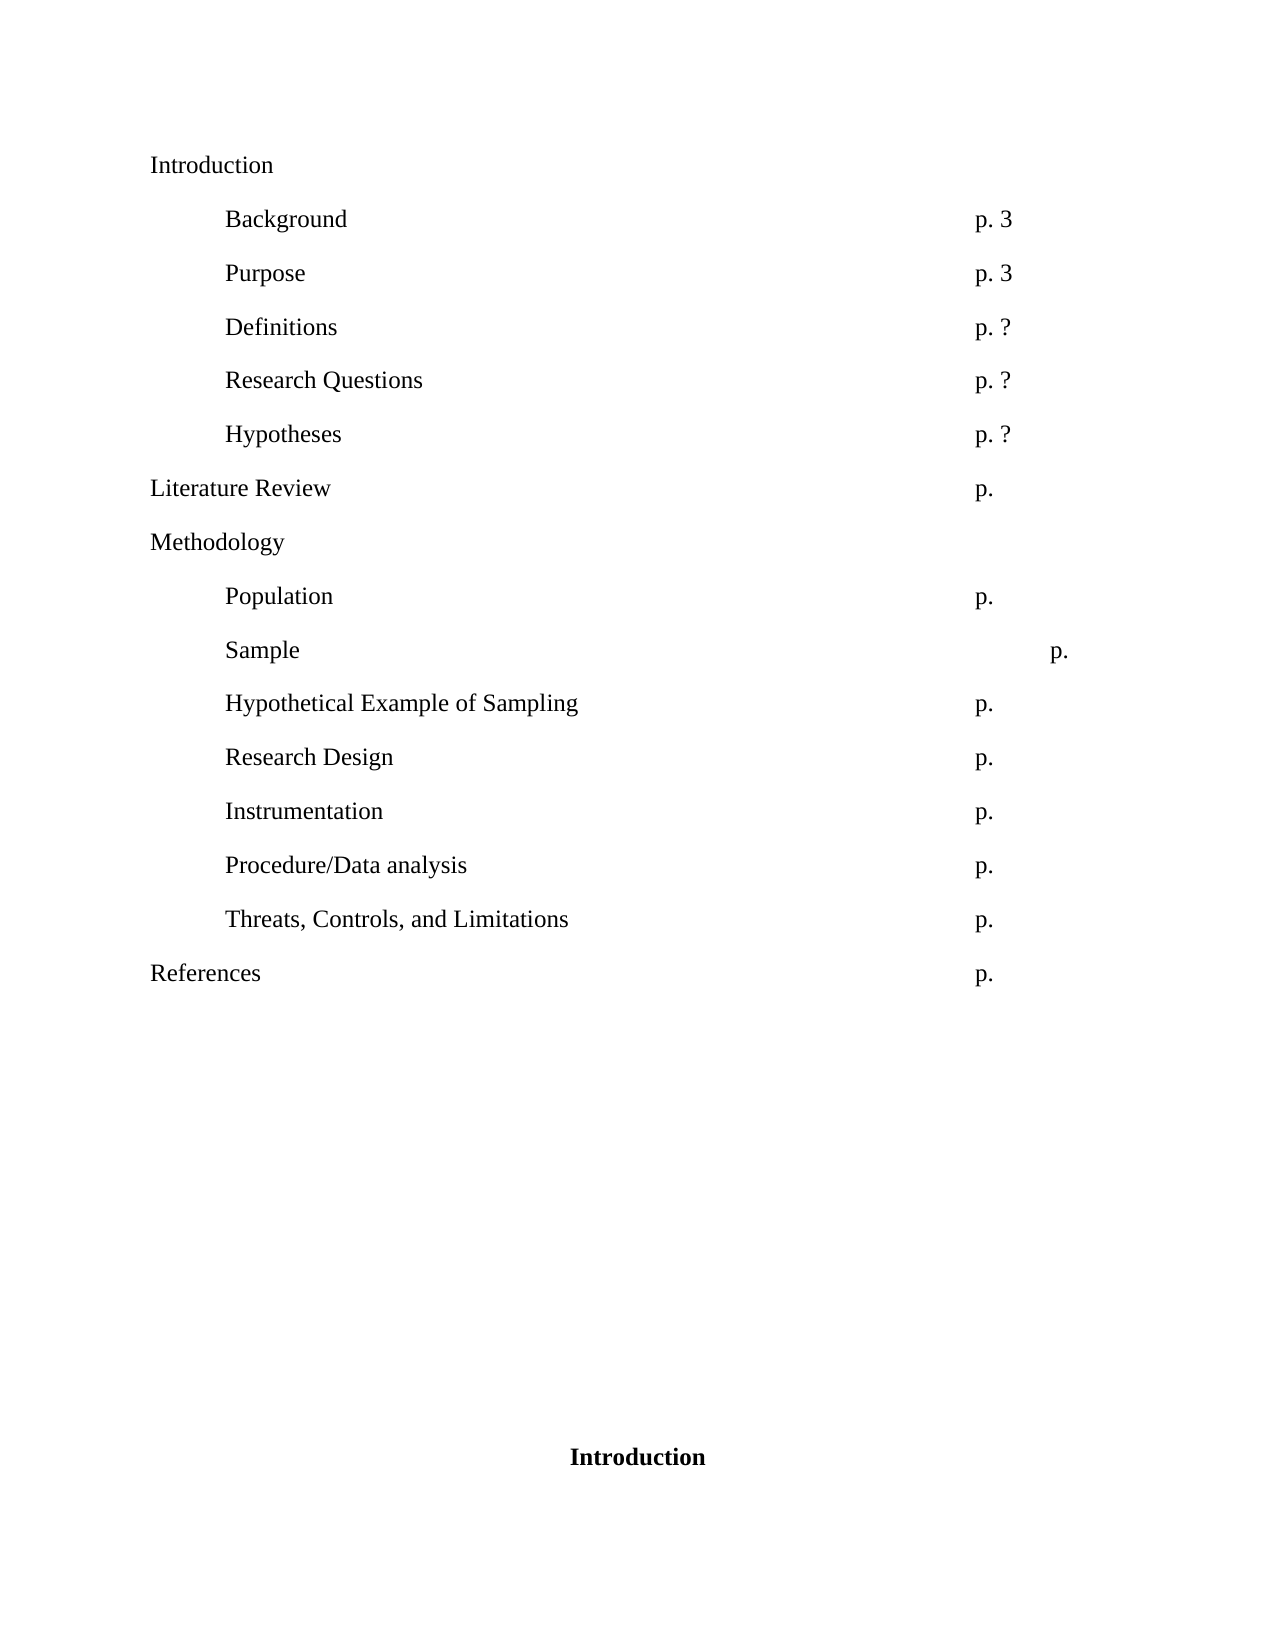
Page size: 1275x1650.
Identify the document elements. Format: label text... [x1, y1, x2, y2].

text Procedure/Data analysis p. [150, 850, 1125, 879]
text Hypotheses p. ? [150, 419, 1125, 448]
text Threats, Controls, and Limitations p. [150, 904, 1125, 933]
text References p. [150, 958, 1125, 987]
text Hypothetical Example of Sampling p. [150, 688, 1125, 717]
text Introduction [150, 1442, 1125, 1471]
text Purpose p. 3 [150, 258, 1125, 286]
text Sample p. [150, 635, 1125, 663]
text Research Design p. [150, 742, 1125, 771]
text Methodology [150, 527, 1125, 556]
text Instrumentation p. [150, 796, 1125, 825]
text Background p. 3 [150, 204, 1125, 233]
text Literature Review p. [150, 473, 1125, 502]
text Population p. [150, 581, 1125, 609]
text Definitions p. ? [150, 312, 1125, 340]
text Introduction [150, 150, 1125, 179]
text Research Questions p. ? [150, 365, 1125, 394]
